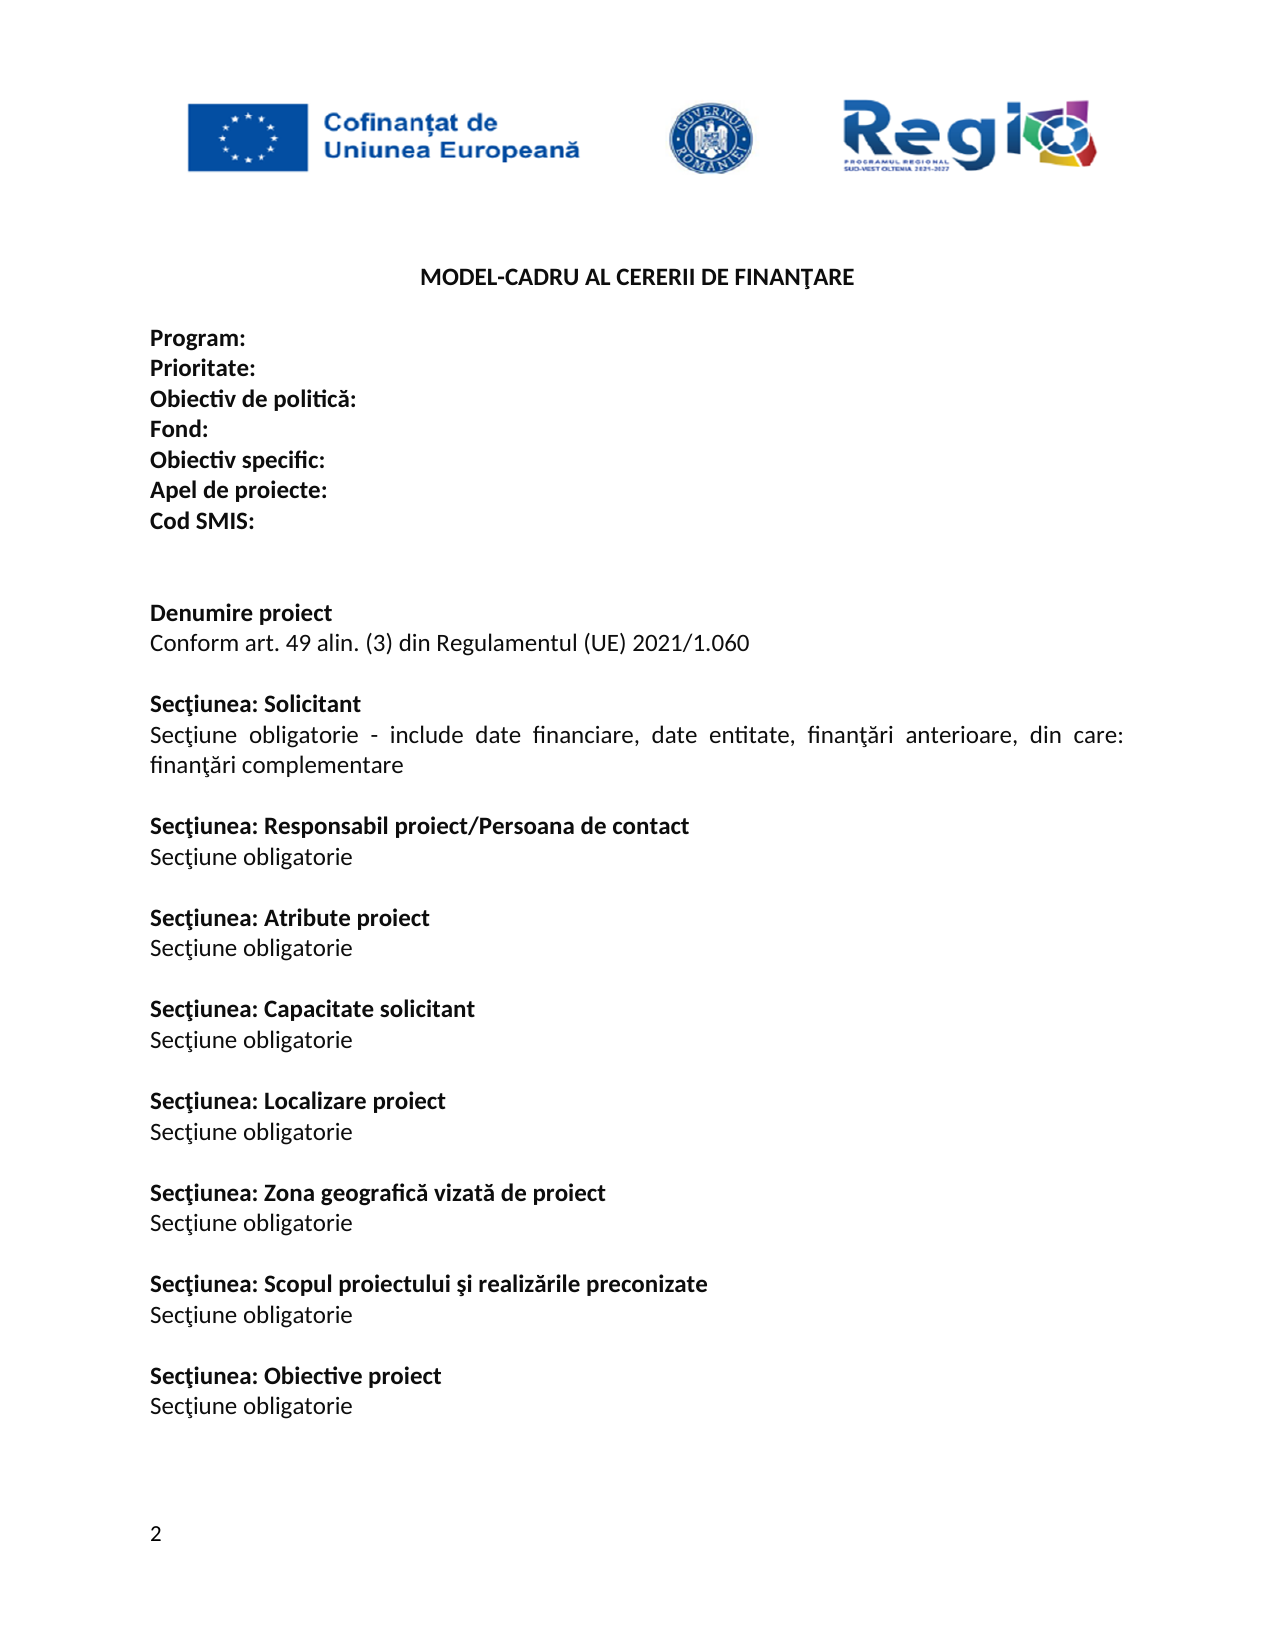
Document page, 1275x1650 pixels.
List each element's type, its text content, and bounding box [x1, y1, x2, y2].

text Secţiune obligatorie - include date financiare, date entitate, finanţări anterioare, din care: finanţări complementare [150, 719, 1125, 780]
text Secţiune obligatorie [150, 1116, 1125, 1146]
text Secţiunea: Scopul proiectului şi realizările preconizate [150, 1268, 1125, 1299]
text Apel de proiecte: [150, 475, 1125, 505]
text Secţiune obligatorie [150, 932, 1125, 963]
text Denumire proiect [150, 597, 1125, 627]
text Secţiunea: Localizare proiect [150, 1085, 1125, 1116]
text Secţiunea: Solicitant [150, 688, 1125, 719]
text Secţiunea: Capacitate solicitant [150, 993, 1125, 1024]
text Program: [150, 322, 1125, 353]
picture [150, 75, 1127, 200]
text Obiectiv specific: [150, 444, 1125, 475]
text Obiectiv de politică: [150, 383, 1125, 414]
text Secţiunea: Atribute proiect [150, 902, 1125, 932]
text Secţiunea: Zona geografică vizată de proiect [150, 1177, 1125, 1207]
text Secţiune obligatorie [150, 1024, 1125, 1054]
text Fond: [150, 414, 1125, 444]
text Secţiune obligatorie [150, 841, 1125, 871]
text Secţiune obligatorie [150, 1299, 1125, 1329]
text Secţiune obligatorie [150, 1207, 1125, 1238]
text Secţiunea: Obiective proiect [150, 1360, 1125, 1390]
text Secţiune obligatorie [150, 1390, 1125, 1421]
text MODEL-CADRU AL CERERII DE FINANŢARE [150, 261, 1125, 292]
text Conform art. 49 alin. (3) din Regulamentul (UE) 2021/1.060 [150, 627, 1125, 658]
text Cod SMIS: [150, 505, 1125, 536]
text Secţiunea: Responsabil proiect/Persoana de contact [150, 810, 1125, 841]
text Prioritate: [150, 353, 1125, 383]
